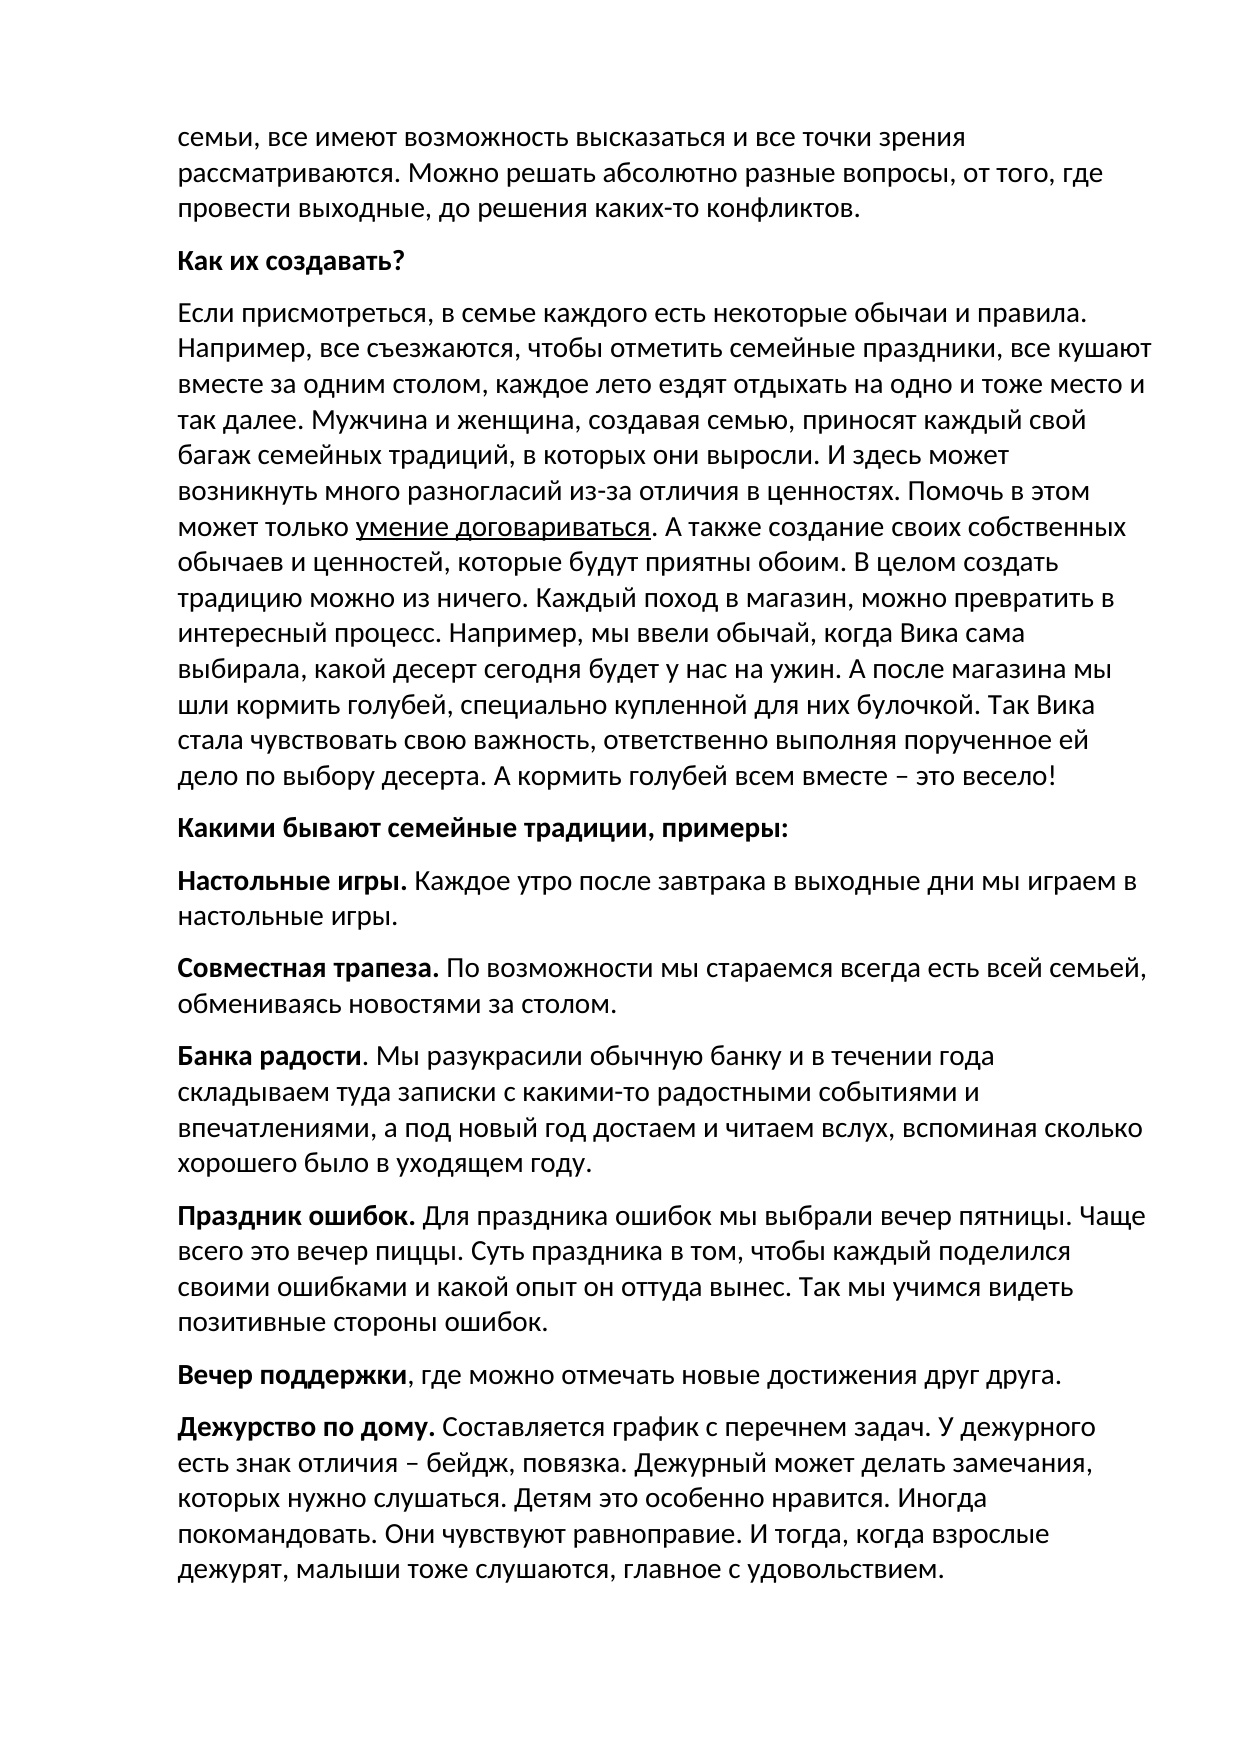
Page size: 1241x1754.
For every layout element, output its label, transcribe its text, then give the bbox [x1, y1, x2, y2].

text Как их создавать? [177, 242, 1152, 277]
text Какими бывают семейные традиции, примеры: [177, 809, 1152, 845]
text Дежурство по дому. Составляется график с перечнем задач. У дежурного есть знак отличия – бейдж, повязка. Дежурный может делать замечания, которых нужно слушаться. Детям это особенно нравится. Иногда покомандовать. Они чувствуют равноправие. И тогда, когда взрослые дежурят, малыши тоже слушаются, главное с удовольствием. [177, 1408, 1152, 1586]
text Если присмотреться, в семье каждого есть некоторые обычаи и правила. Например, все съезжаются, чтобы отметить семейные праздники, все кушают вместе за одним столом, каждое лето ездят отдыхать на одно и тоже место и так далее. Мужчина и женщина, создавая семью, приносят каждый свой багаж семейных традиций, в которых они выросли. И здесь может возникнуть много разногласий из-за отличия в ценностях. Помочь в этом может только умение договариваться. А также создание своих собственных обычаев и ценностей, которые будут приятны обоим. В целом создать традицию можно из ничего. Каждый поход в магазин, можно превратить в интересный процесс. Например, мы ввели обычай, когда Вика сама выбирала, какой десерт сегодня будет у нас на ужин. А после магазина мы шли кормить голубей, специально купленной для них булочкой. Так Вика стала чувствовать свою важность, ответственно выполняя порученное ей дело по выбору десерта. А кормить голубей всем вместе – это весело! [177, 294, 1152, 793]
text Вечер поддержки, где можно отмечать новые достижения друг друга. [177, 1356, 1152, 1391]
text Праздник ошибок. Для праздника ошибок мы выбрали вечер пятницы. Чаще всего это вечер пиццы. Суть праздника в том, чтобы каждый поделился своими ошибками и какой опыт он оттуда вынес. Так мы учимся видеть позитивные стороны ошибок. [177, 1197, 1152, 1339]
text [177, 118, 1152, 225]
text Банка радости. Мы разукрасили обычную банку и в течении года складываем туда записки с какими-то радостными событиями и впечатлениями, а под новый год достаем и читаем вслух, вспоминая сколько хорошего было в уходящем году. [177, 1037, 1152, 1180]
text Настольные игры. Каждое утро после завтрака в выходные дни мы играем в настольные игры. [177, 862, 1152, 933]
text Совместная трапеза. По возможности мы стараемся всегда есть всей семьей, обмениваясь новостями за столом. [177, 949, 1152, 1021]
